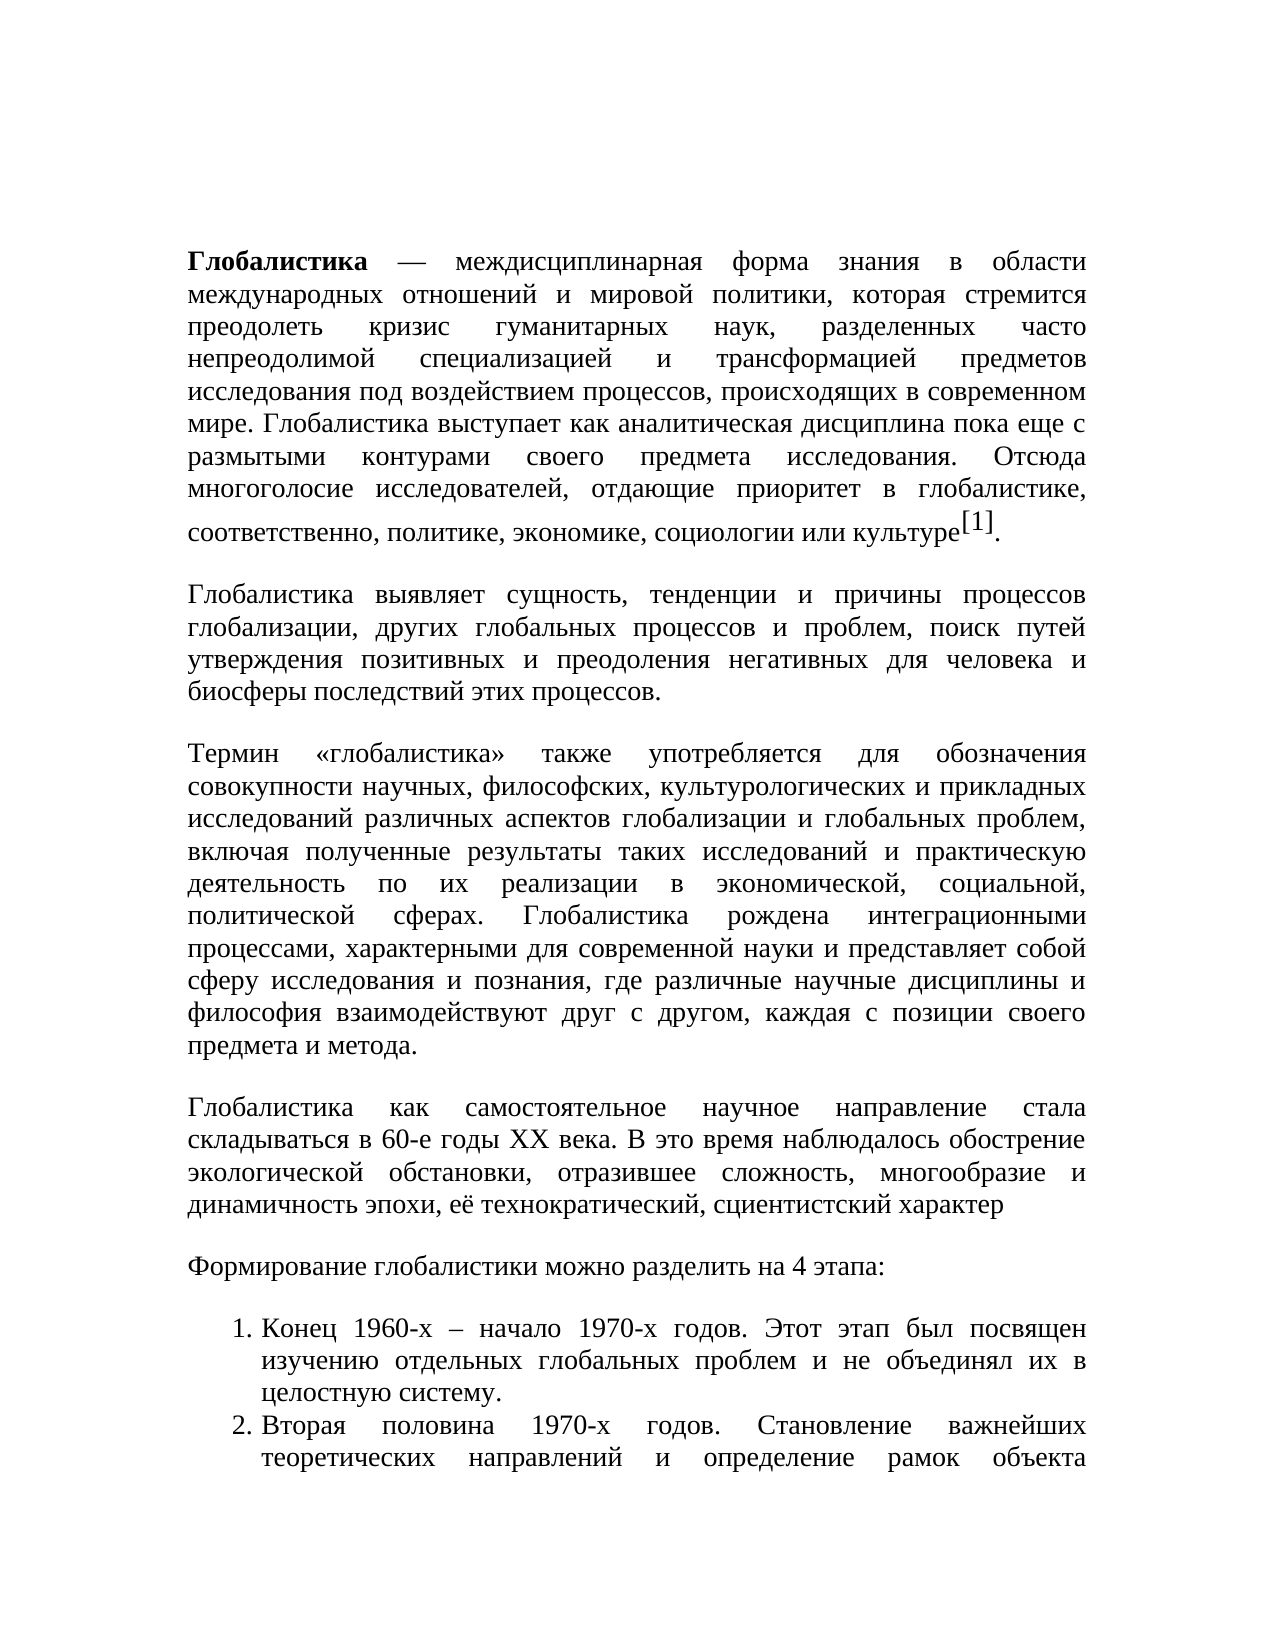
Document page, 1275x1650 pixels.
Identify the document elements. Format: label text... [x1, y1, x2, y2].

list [232, 1408, 1087, 1473]
list Конец 1960-х – начало 1970-х годов. Этот этап был посвящен изучению отдельных глобальных проблем и не объединял их в целостную систему. [232, 1311, 1087, 1408]
text Термин «глобалистика» также употребляется для обозначения совокупности научных, философских, культурологических и прикладных исследований различных аспектов глобализации и глобальных проблем, включая полученные результаты таких исследований и практическую деятельность по их реализации в экономической, социальной, политической сферах. Глобалистика рождена интеграционными процессами, характерными для современной науки и представляет собой сферу исследования и познания, где различные научные дисциплины и философия взаимодействуют друг с другом, каждая с позиции своего предмета и метода. [187, 736, 1087, 1060]
text Формирование глобалистики можно разделить на 4 этапа: [187, 1249, 1087, 1281]
text Глобалистика выявляет сущность, тенденции и причины процессов глобализации, других глобальных процессов и проблем, поиск путей утверждения позитивных и преодоления негативных для человека и биосферы последствий этих процессов. [187, 577, 1087, 707]
text Глобалистика как самостоятельное научное направление стала складываться в 60-е годы ХХ века. В это время наблюдалось обострение экологической обстановки, отразившее сложность, многообразие и динамичность эпохи, её технократический, сциентистский характер [187, 1090, 1087, 1219]
text Глобалистика — междисциплинарная форма знания в области международных отношений и мировой политики, которая стремится преодолеть кризис гуманитарных наук, разделенных часто непреодолимой специализацией и трансформацией предметов исследования под воздействием процессов, происходящих в современном мире. Глобалистика выступает как аналитическая дисциплина пока еще с размытыми контурами своего предмета исследования. Отсюда многоголосие исследователей, отдающие приоритет в глобалистике, соответственно, политике, экономике, социологии или культуре[1]. [187, 244, 1087, 548]
